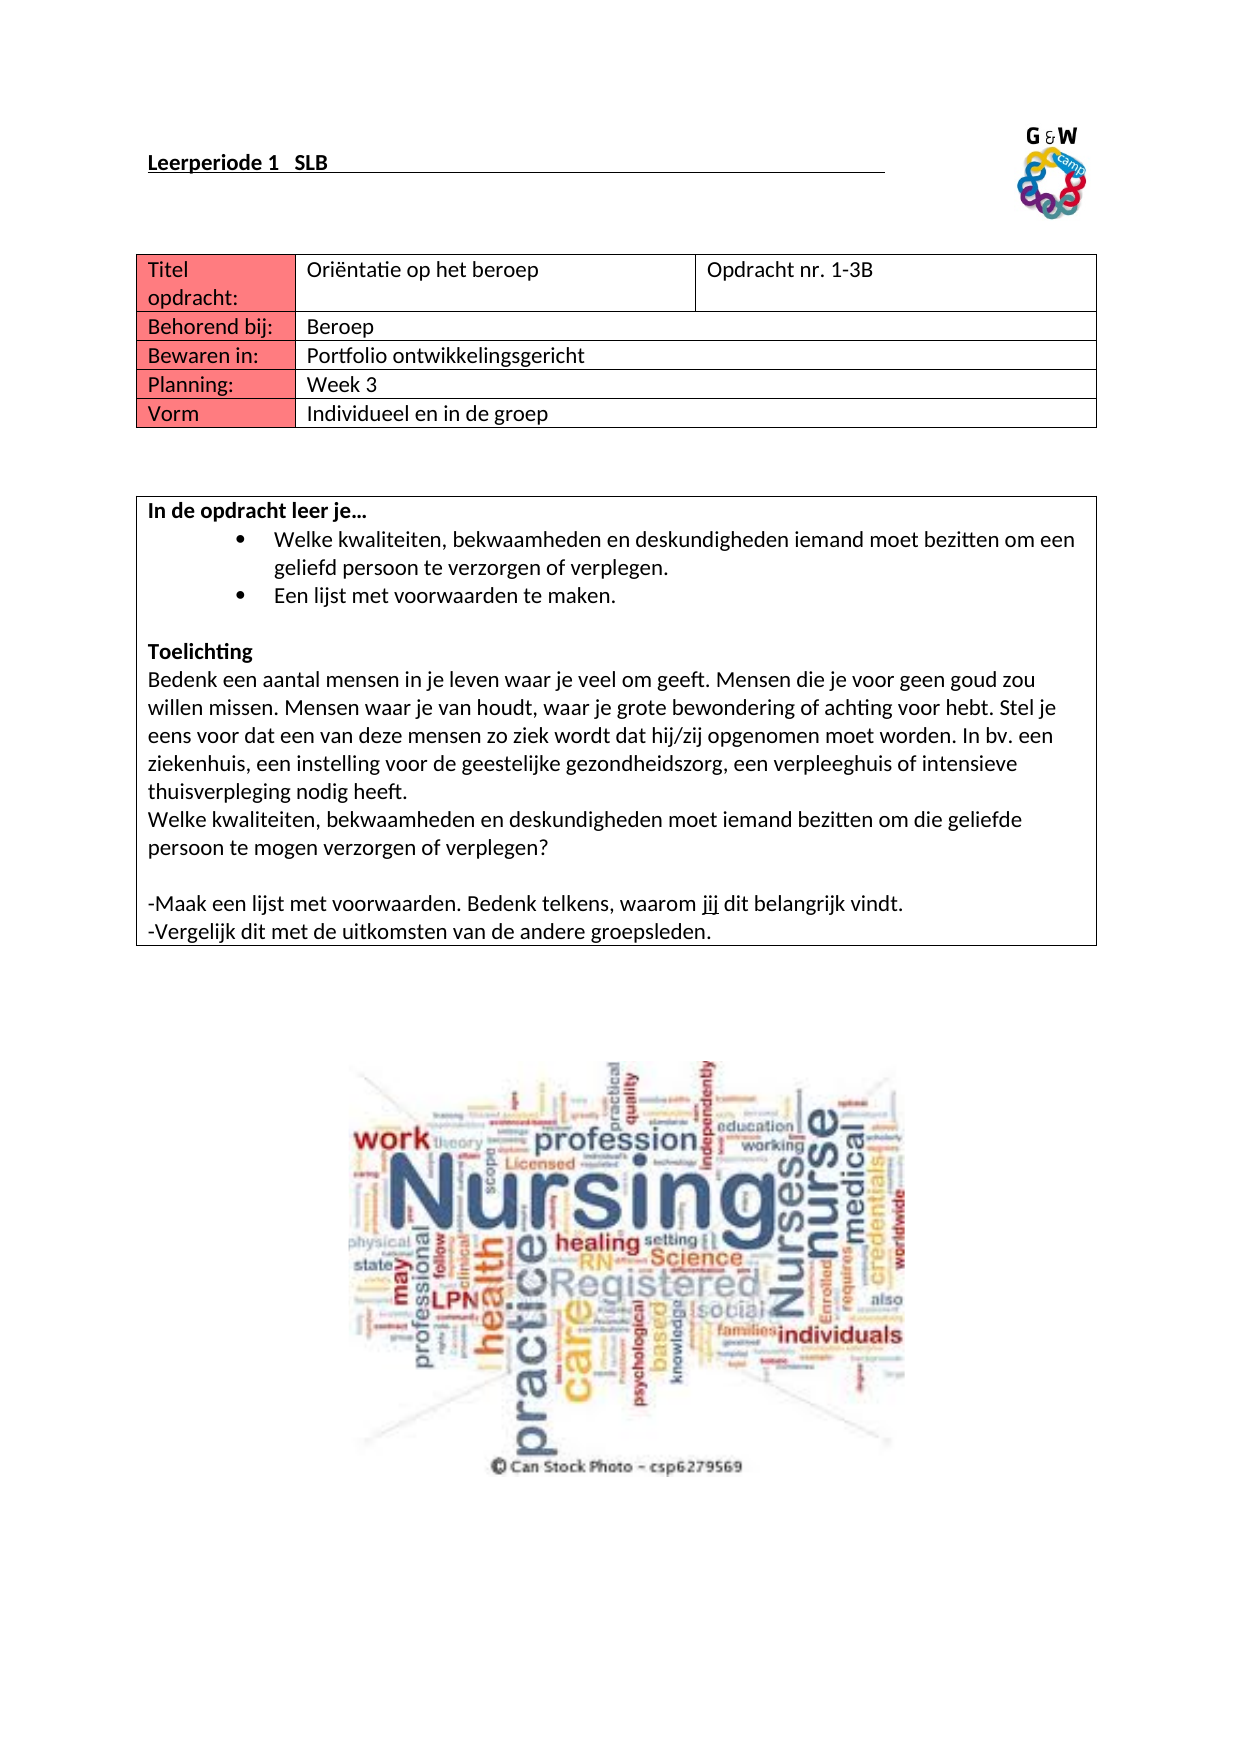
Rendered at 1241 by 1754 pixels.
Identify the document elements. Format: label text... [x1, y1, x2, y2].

table_cell Beroep [296, 312, 1096, 340]
picture [1014, 176, 1091, 221]
table_cell Bewaren in: [137, 341, 295, 369]
table_header Opdracht nr. 1-3B [696, 255, 1096, 311]
table_cell Planning: [137, 370, 295, 398]
table_cell Individueel en in de groep [296, 399, 1096, 427]
table_cell Portfolio ontwikkelingsgericht [296, 341, 1096, 369]
table_cell Behorend bij: [137, 312, 295, 340]
text Leerperiode 1 SLB [148, 148, 1093, 176]
picture [1014, 123, 1091, 148]
table_header Titel opdracht: [137, 255, 295, 311]
table_header In de opdracht leer je… Welke kwaliteiten, bekwaamheden en deskundigheden iemand moet bezitten om een geliefd persoon te verzorgen of verplegen. Een lijst met voorwaarden te maken. Toelichting Bedenk een aantal mensen in je leven waar je veel om geeft. Mensen die je voor geen goud zou willen missen. Mensen waar je van houdt, waar je grote bewondering of achting voor hebt. Stel je eens voor dat een van deze mensen zo ziek wordt dat hij/zij opgenomen moet worden. In bv. een ziekenhuis, een instelling voor de geestelijke gezondheidszorg, een verpleeghuis of intensieve thuisverpleging nodig heeft. Welke kwaliteiten, bekwaamheden en deskundigheden moet iemand bezitten om die geliefde persoon te mogen verzorgen of verplegen? -Maak een lijst met voorwaarden. Bedenk telkens, waarom jij dit belangrijk vindt. -Vergelijk dit met de uitkomsten van de andere groepsleden. [137, 497, 1096, 945]
table_cell Vorm [137, 399, 295, 427]
picture [348, 1061, 905, 1477]
table_cell Week 3 [296, 370, 1096, 398]
table_header Oriëntatie op het beroep [296, 255, 695, 311]
